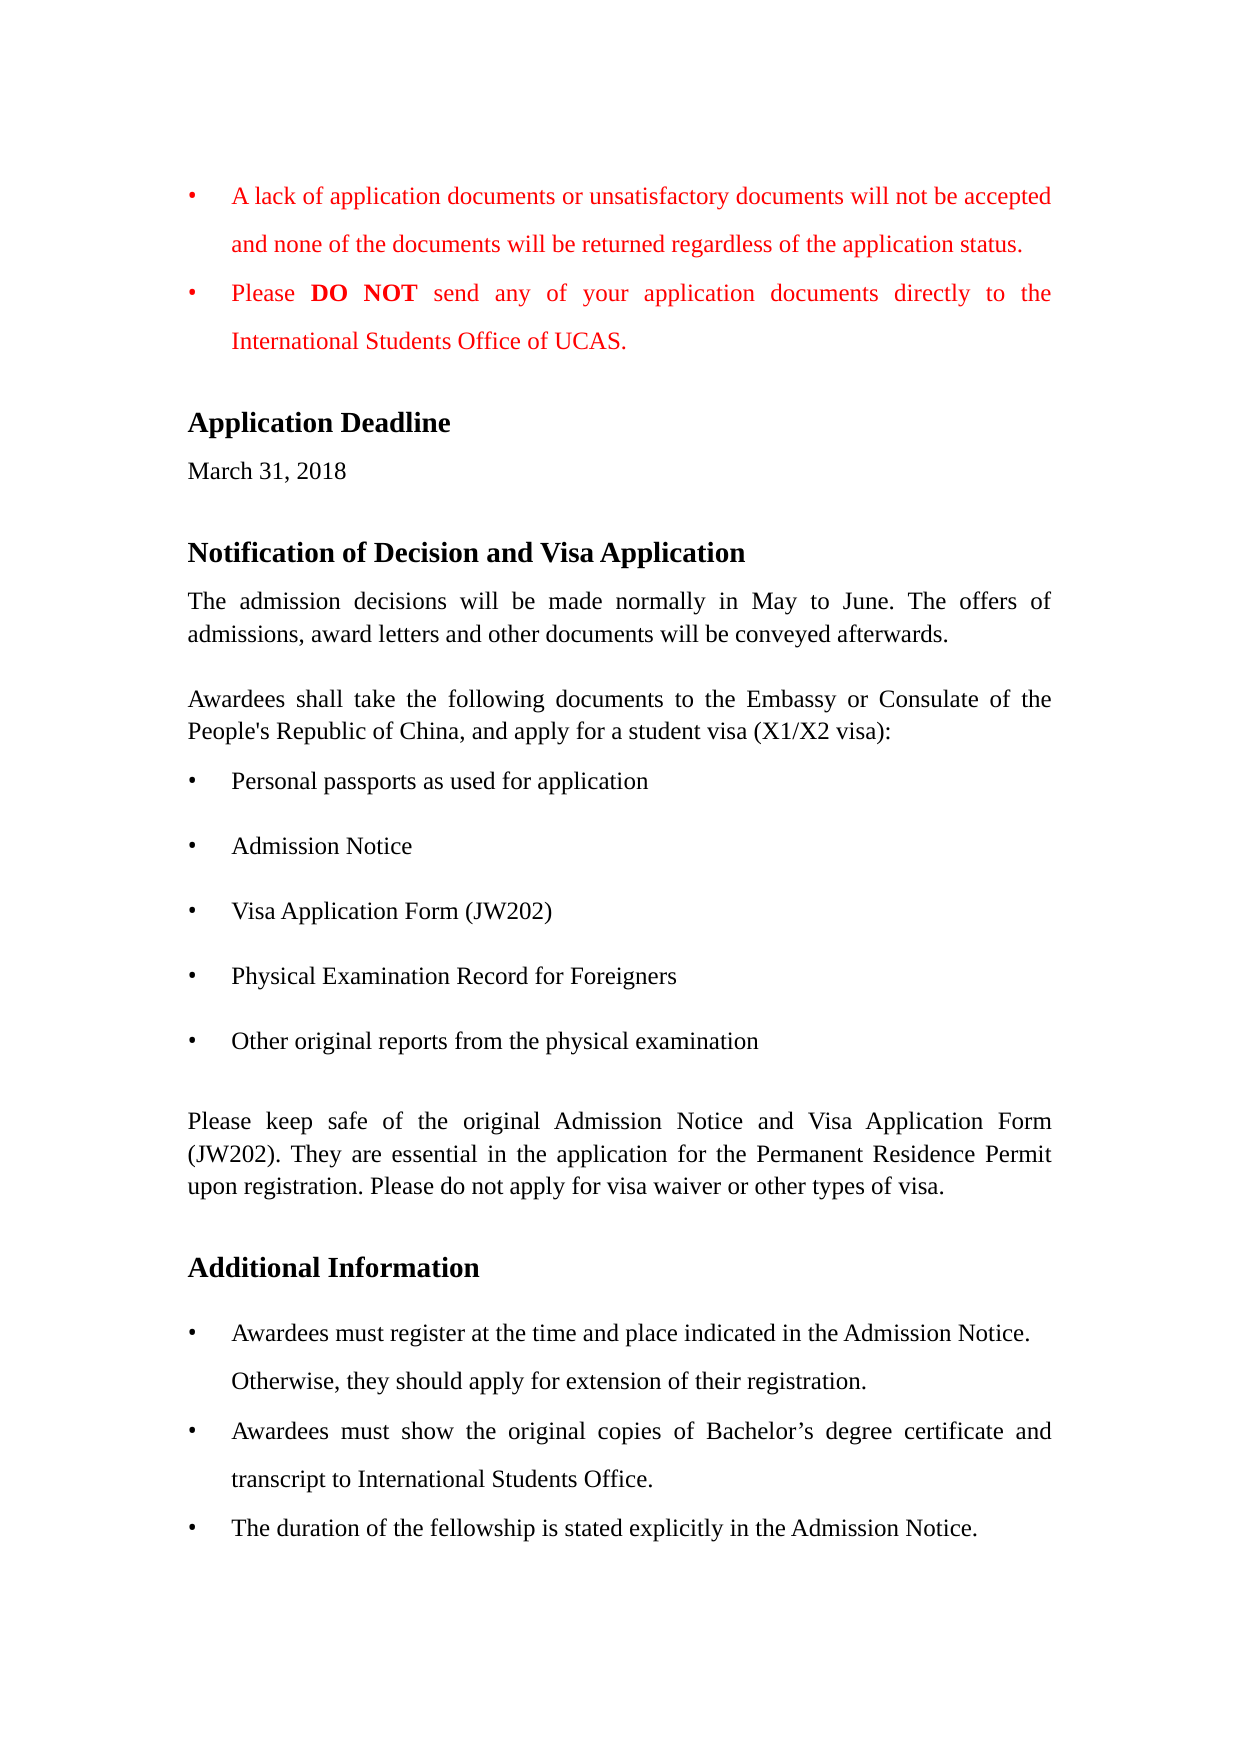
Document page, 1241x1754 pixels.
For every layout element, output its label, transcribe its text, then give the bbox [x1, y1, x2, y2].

text Additional Information [187, 1234, 1053, 1299]
list Personal passports as used for application [187, 747, 1053, 812]
list The duration of the fellowship is stated explicitly in the Admission Notice. [187, 1494, 1053, 1559]
list Please DO NOT send any of your application documents directly to the International Students Office of UCAS. [187, 259, 1053, 357]
list A lack of application documents or unsatisfactory documents will not be accepted and none of the documents will be returned regardless of the application status. [187, 162, 1053, 259]
text Please keep safe of the original Admission Notice and Visa Application Form (JW202). They are essential in the application for the Permanent Residence Permit upon registration. Please do not apply for visa waiver or other types of visa. [187, 1104, 1053, 1202]
list Visa Application Form (JW202) [187, 877, 1053, 942]
text The admission decisions will be made normally in May to June. The offers of admissions, award letters and other documents will be conveyed afterwards. [187, 584, 1053, 649]
text Application Deadline [187, 389, 1053, 454]
text Notification of Decision and Visa Application [187, 519, 1053, 584]
list Admission Notice [187, 812, 1053, 877]
text March 31, 2018 [187, 454, 1053, 487]
list Awardees must show the original copies of Bachelor’s degree certificate and transcript to International Students Office. [187, 1397, 1053, 1494]
list Other original reports from the physical examination [187, 1007, 1053, 1072]
list Physical Examination Record for Foreigners [187, 942, 1053, 1007]
list Awardees must register at the time and place indicated in the Admission Notice. Otherwise, they should apply for extension of their registration. [187, 1299, 1053, 1397]
text Awardees shall take the following documents to the Embassy or Consulate of the People's Republic of China, and apply for a student visa (X1/X2 visa): [187, 682, 1053, 747]
